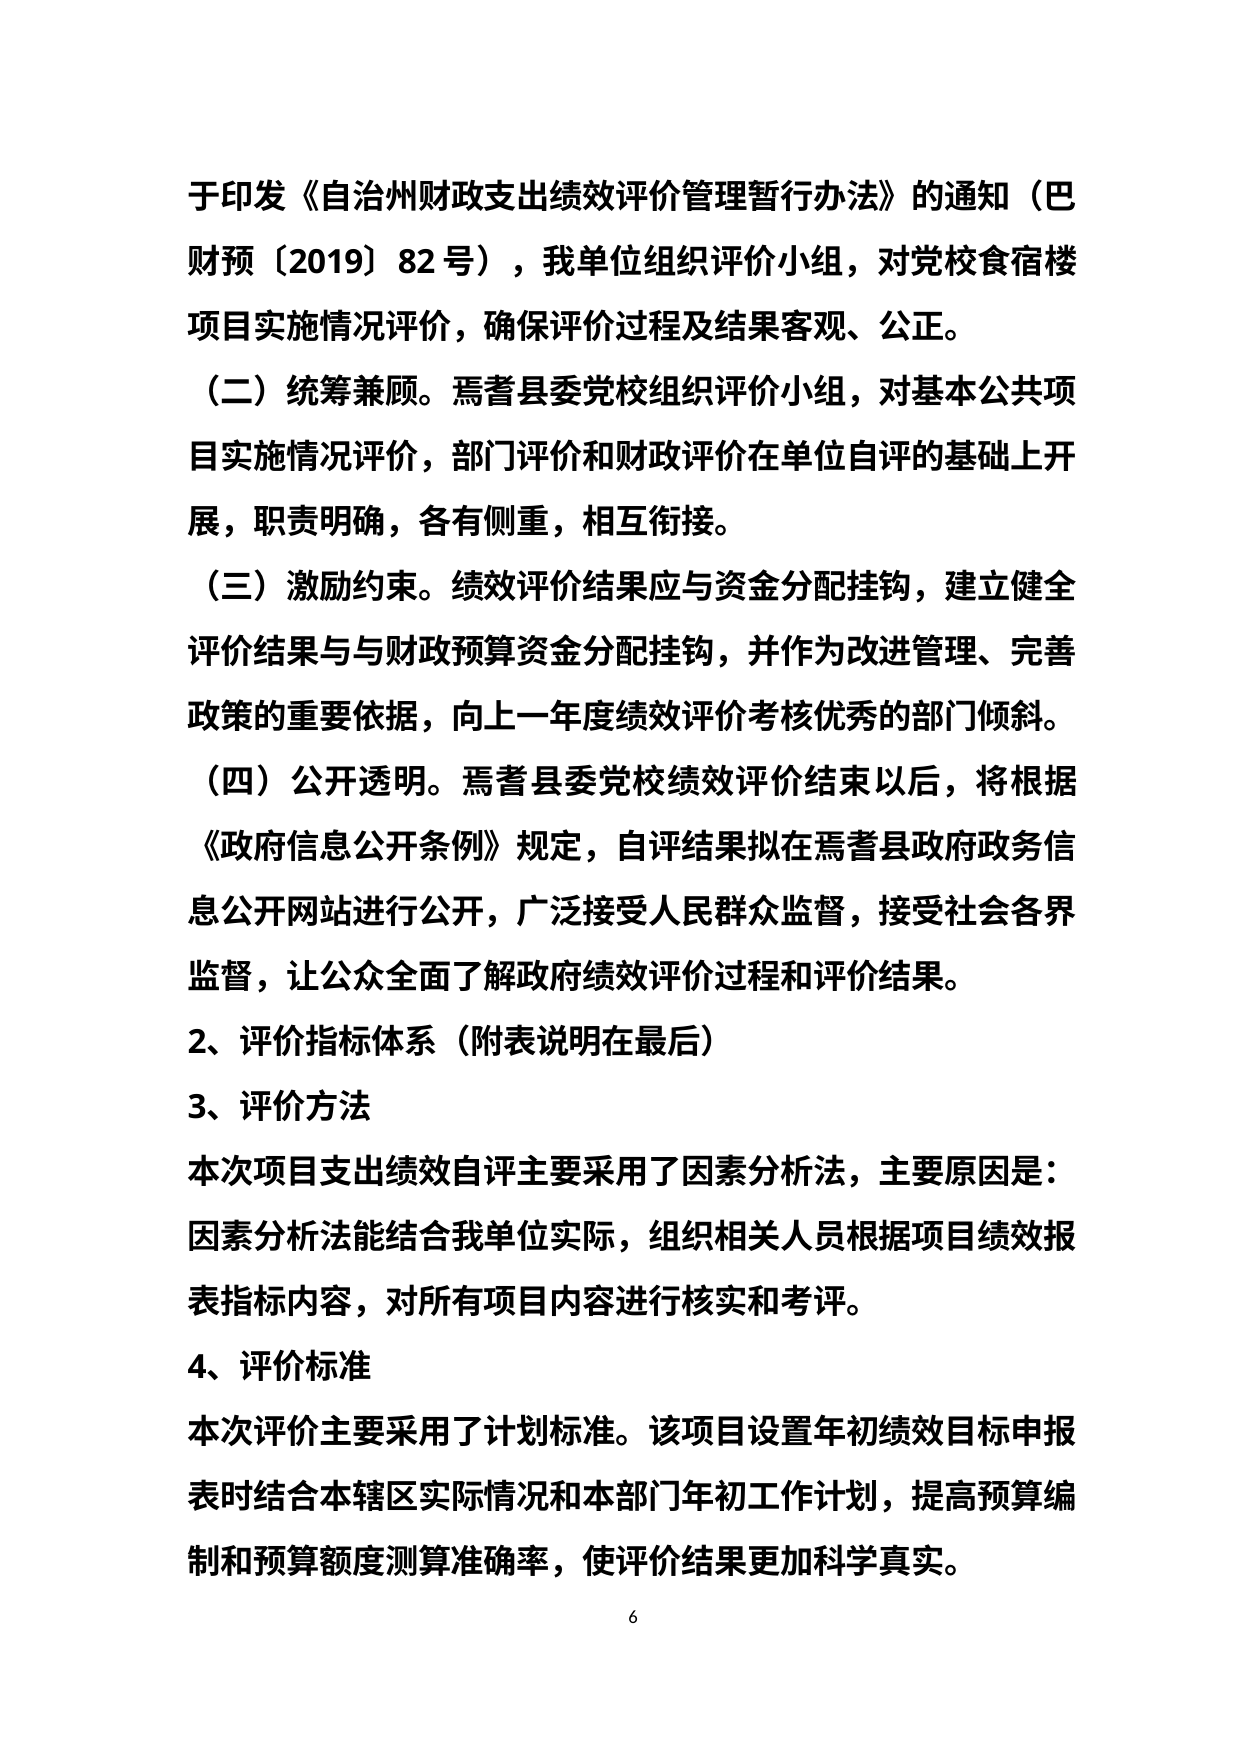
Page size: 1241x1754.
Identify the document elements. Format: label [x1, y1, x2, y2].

text [187, 162, 1078, 1592]
